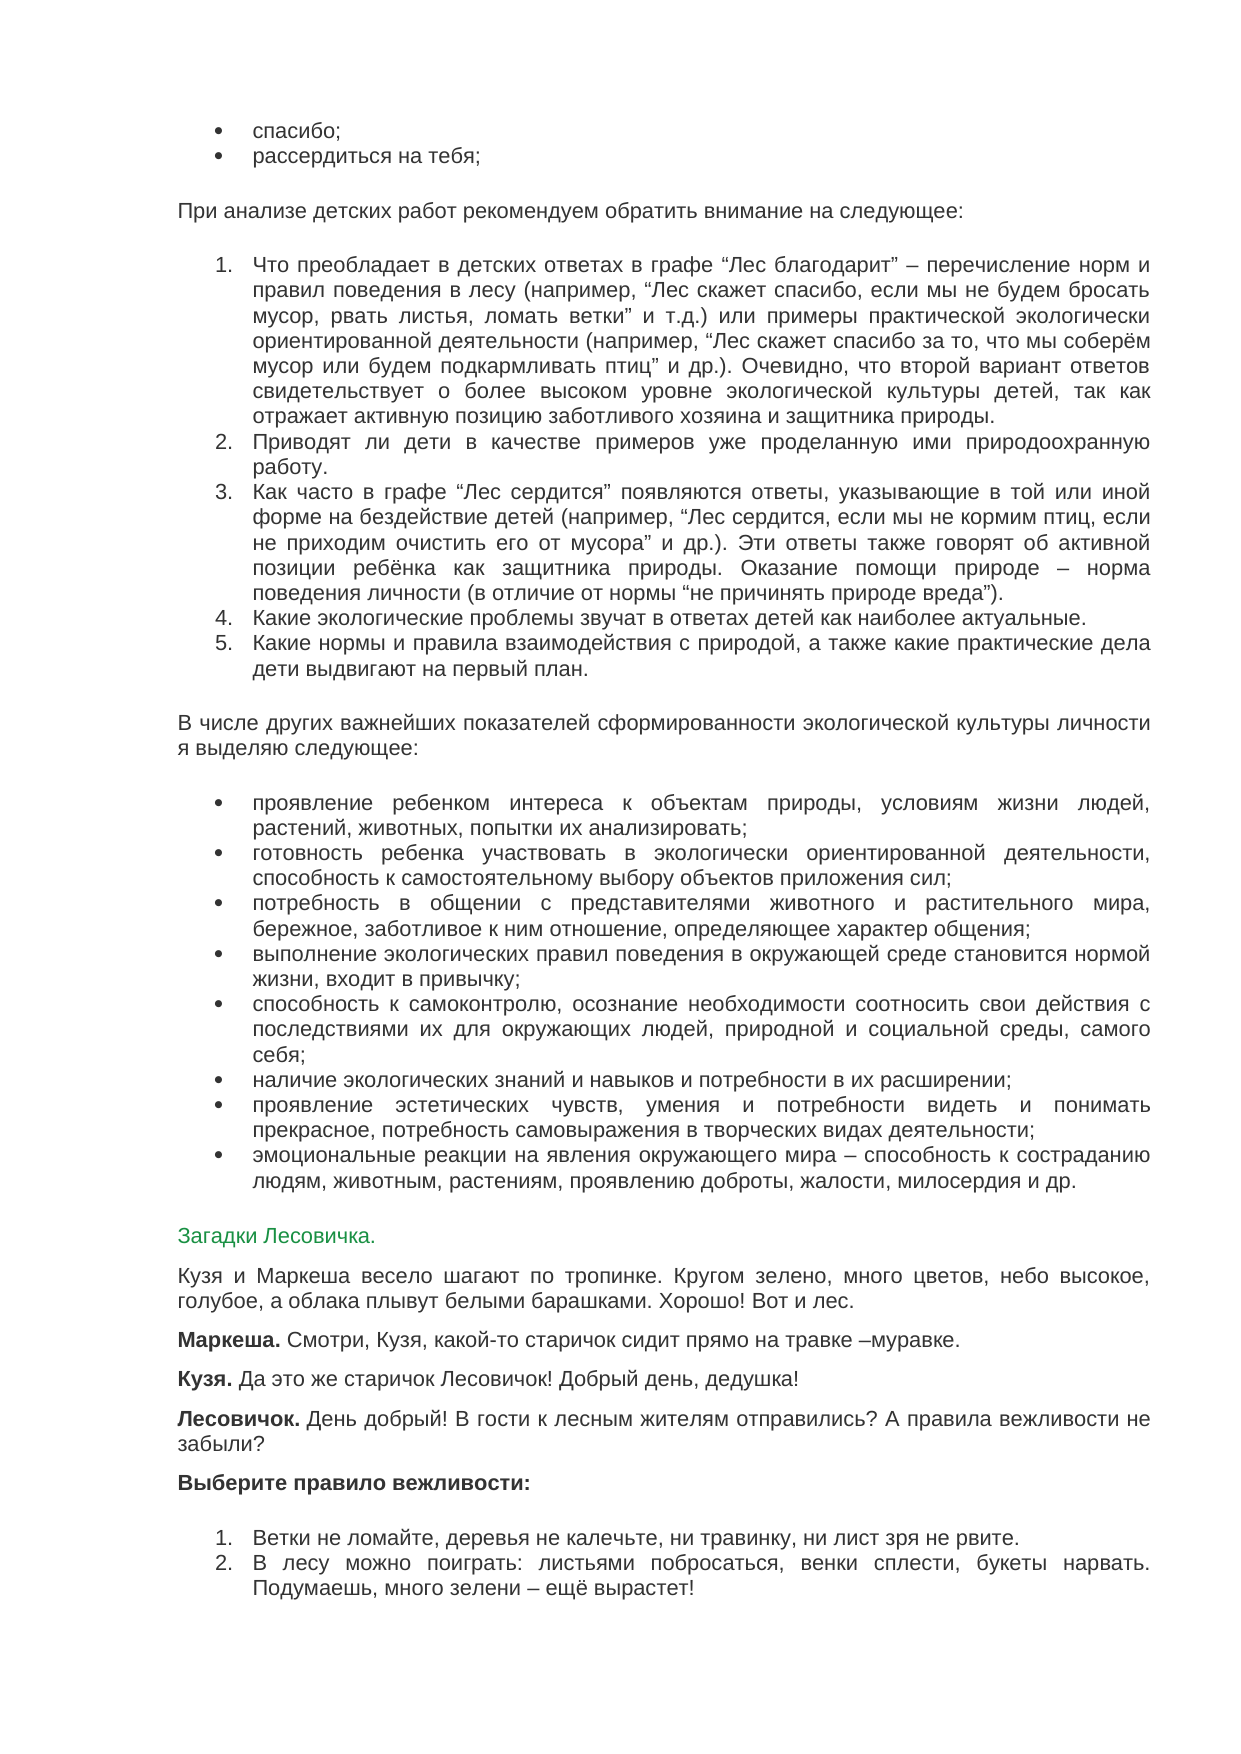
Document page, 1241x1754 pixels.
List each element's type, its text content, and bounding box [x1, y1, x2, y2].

text Кузя и Маркеша весело шагают по тропинке. Кругом зелено, много цветов, небо высокое, голубое, а облака плывут белыми барашками. Хорошо! Вот и лес. [177, 1262, 1152, 1313]
list Приводят ли дети в качестве примеров уже проделанную ими природоохранную работу. [215, 428, 1152, 479]
text Загадки Лесовичка. [177, 1222, 1152, 1248]
list рассердиться на тебя; [215, 143, 1152, 168]
list выполнение экологических правил поведения в окружающей среде становится нормой жизни, входит в привычку; [215, 941, 1152, 991]
text Маркеша. Смотри, Кузя, какой-то старичок сидит прямо на травке –муравке. [177, 1327, 1152, 1352]
list эмоциональные реакции на явления окружающего мира – способность к состраданию людям, животным, растениям, проявлению доброты, жалости, милосердия и др. [215, 1142, 1152, 1193]
list Какие экологические проблемы звучат в ответах детей как наиболее актуальные. [215, 605, 1152, 630]
list проявление ребенком интереса к объектам природы, условиям жизни людей, растений, животных, попытки их анализировать; [215, 789, 1152, 840]
list Какие нормы и правила взаимодействия с природой, а также какие практические дела дети выдвигают на первый план. [215, 630, 1152, 681]
text Выберите правило вежливости: [177, 1470, 1152, 1495]
text В числе других важнейших показателей сформированности экологической культуры личности я выделяю следующее: [177, 710, 1152, 760]
list Ветки не ломайте, деревья не калечьте, ни травинку, ни лист зря не рвите. [215, 1524, 1152, 1549]
text Кузя. Да это же старичок Лесовичок! Добрый день, дедушка! [177, 1366, 1152, 1391]
list спасибо; [215, 118, 1152, 143]
list В лесу можно поиграть: листьями побросаться, венки сплести, букеты нарвать. Подумаешь, много зелени – ещё вырастет! [215, 1549, 1152, 1600]
list наличие экологических знаний и навыков и потребности в их расширении; [215, 1067, 1152, 1092]
list готовность ребенка участвовать в экологически ориентированной деятельности, способность к самостоятельному выбору объектов приложения сил; [215, 840, 1152, 890]
list проявление эстетических чувств, умения и потребности видеть и понимать прекрасное, потребность самовыражения в творческих видах деятельности; [215, 1092, 1152, 1142]
list способность к самоконтролю, осознание необходимости соотносить свои действия с последствиями их для окружающих людей, природной и социальной среды, самого себя; [215, 991, 1152, 1067]
text При анализе детских работ рекомендуем обратить внимание на следующее: [177, 198, 1152, 223]
list потребность в общении с представителями животного и растительного мира, бережное, заботливое к ним отношение, определяющее характер общения; [215, 890, 1152, 941]
list Как часто в графе “Лес сердится” появляются ответы, указывающие в той или иной форме на бездействие детей (например, “Лес сердится, если мы не кормим птиц, если не приходим очистить его от мусора” и др.). Эти ответы также говорят об активной позиции ребёнка как защитника природы. Оказание помощи природе – норма поведения личности (в отличие от нормы “не причинять природе вреда”). [215, 479, 1152, 605]
list Что преобладает в детских ответах в графе “Лес благодарит” – перечисление норм и правил поведения в лесу (например, “Лес скажет спасибо, если мы не будем бросать мусор, рвать листья, ломать ветки” и т.д.) или примеры практической экологически ориентированной деятельности (например, “Лес скажет спасибо за то, что мы соберём мусор или будем подкармливать птиц” и др.). Очевидно, что второй вариант ответов свидетельствует о более высоком уровне экологической культуры детей, так как отражает активную позицию заботливого хозяина и защитника природы. [215, 252, 1152, 428]
text Лесовичок. День добрый! В гости к лесным жителям отправились? А правила вежливости не забыли? [177, 1406, 1152, 1456]
